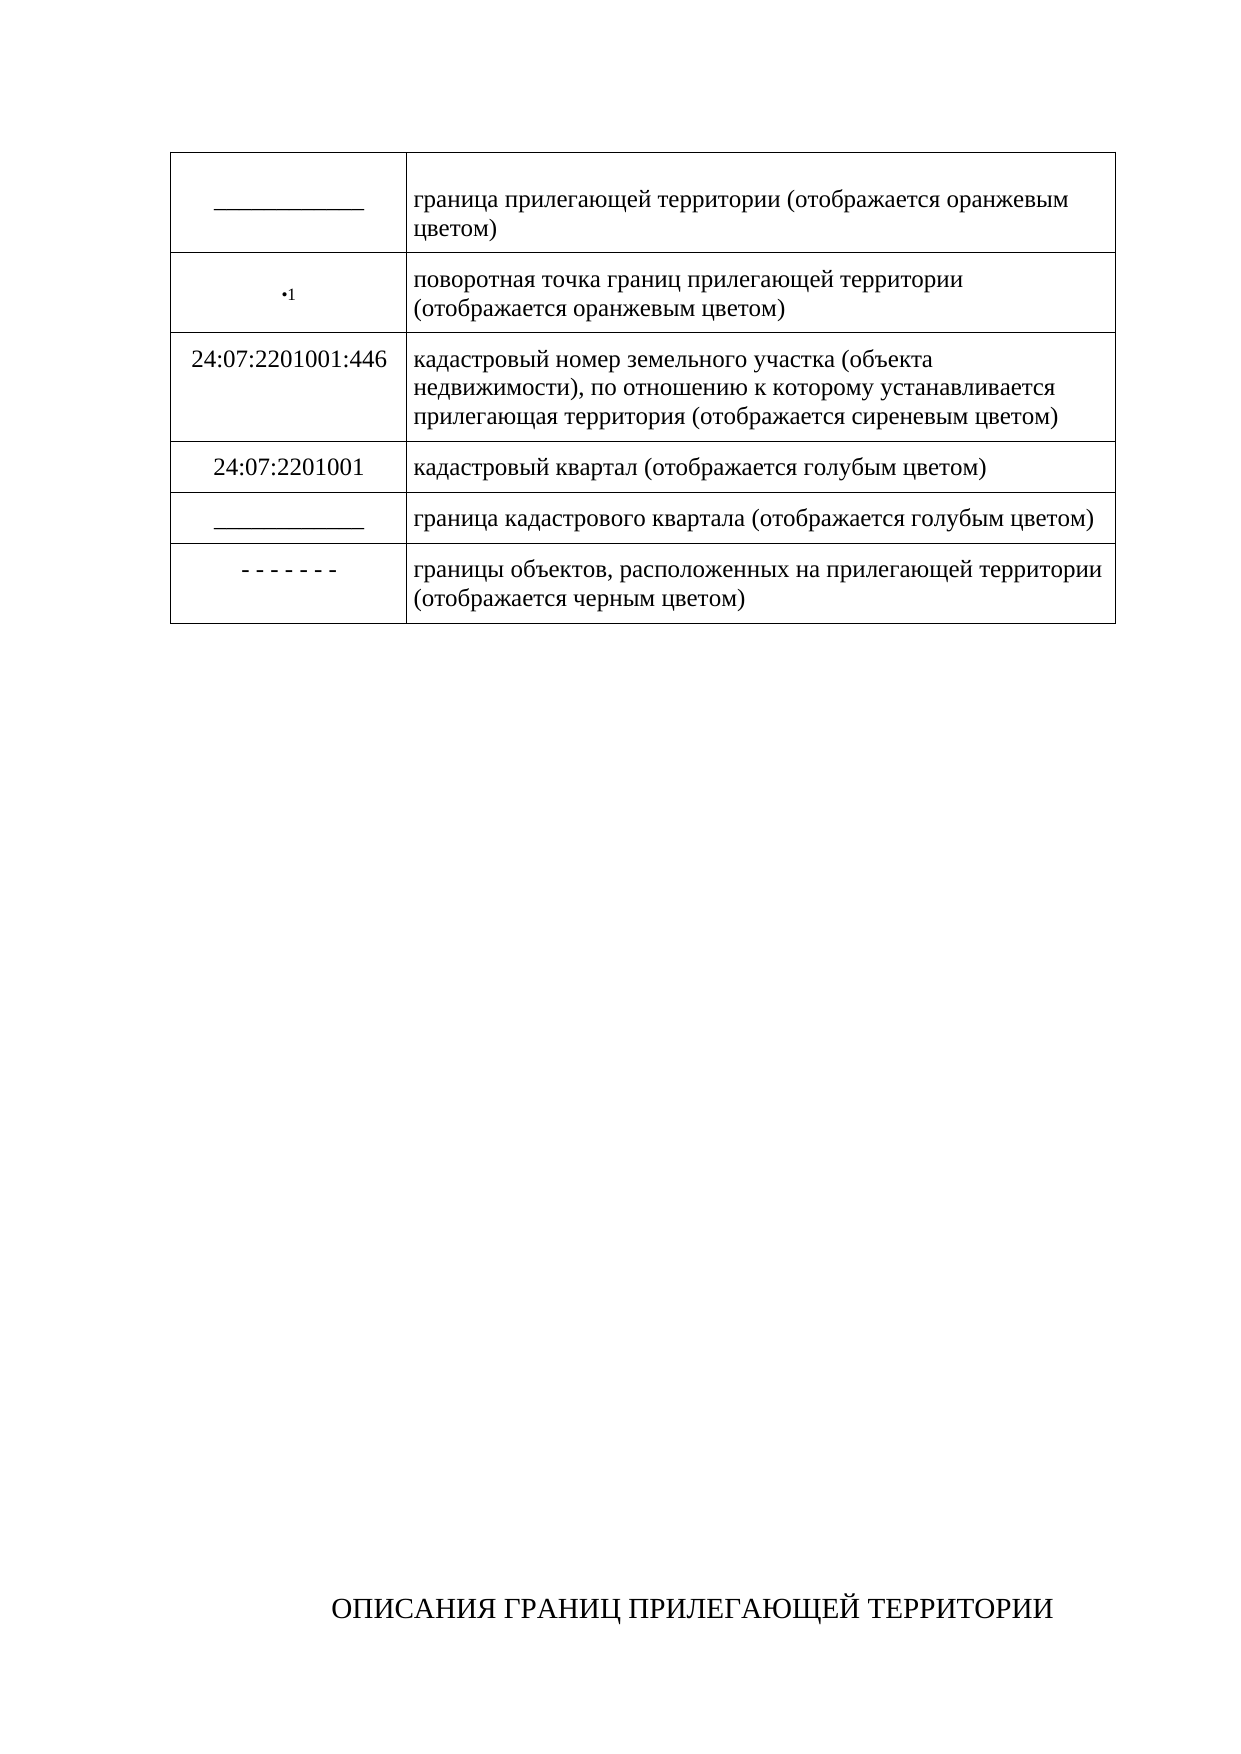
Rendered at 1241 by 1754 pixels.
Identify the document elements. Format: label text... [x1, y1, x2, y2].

table_cell кадастровый номер земельного участка (объекта недвижимости), по отношению к которому устанавливается прилегающая территория (отображается сиреневым цветом) [407, 333, 1115, 441]
table_cell 24:07:2201001:446 [171, 333, 406, 441]
text ОПИСАНИЯ ГРАНИЦ ПРИЛЕГАЮЩЕЙ ТЕРРИТОРИИ [177, 1591, 1152, 1625]
table_cell кадастровый квартал (отображается голубым цветом) [407, 442, 1115, 492]
table_cell 24:07:2201001 [171, 442, 406, 492]
table_cell границы объектов, расположенных на прилегающей территории (отображается черным цветом) [407, 544, 1115, 622]
table_cell - - - - - - - [171, 544, 406, 622]
table_cell ____________ [171, 493, 406, 543]
table_cell поворотная точка границ прилегающей территории (отображается оранжевым цветом) [407, 253, 1115, 332]
table_cell [171, 253, 406, 332]
table_header граница прилегающей территории (отображается оранжевым цветом) [407, 153, 1115, 252]
table_header ____________ [171, 153, 406, 252]
table_cell граница кадастрового квартала (отображается голубым цветом) [407, 493, 1115, 543]
